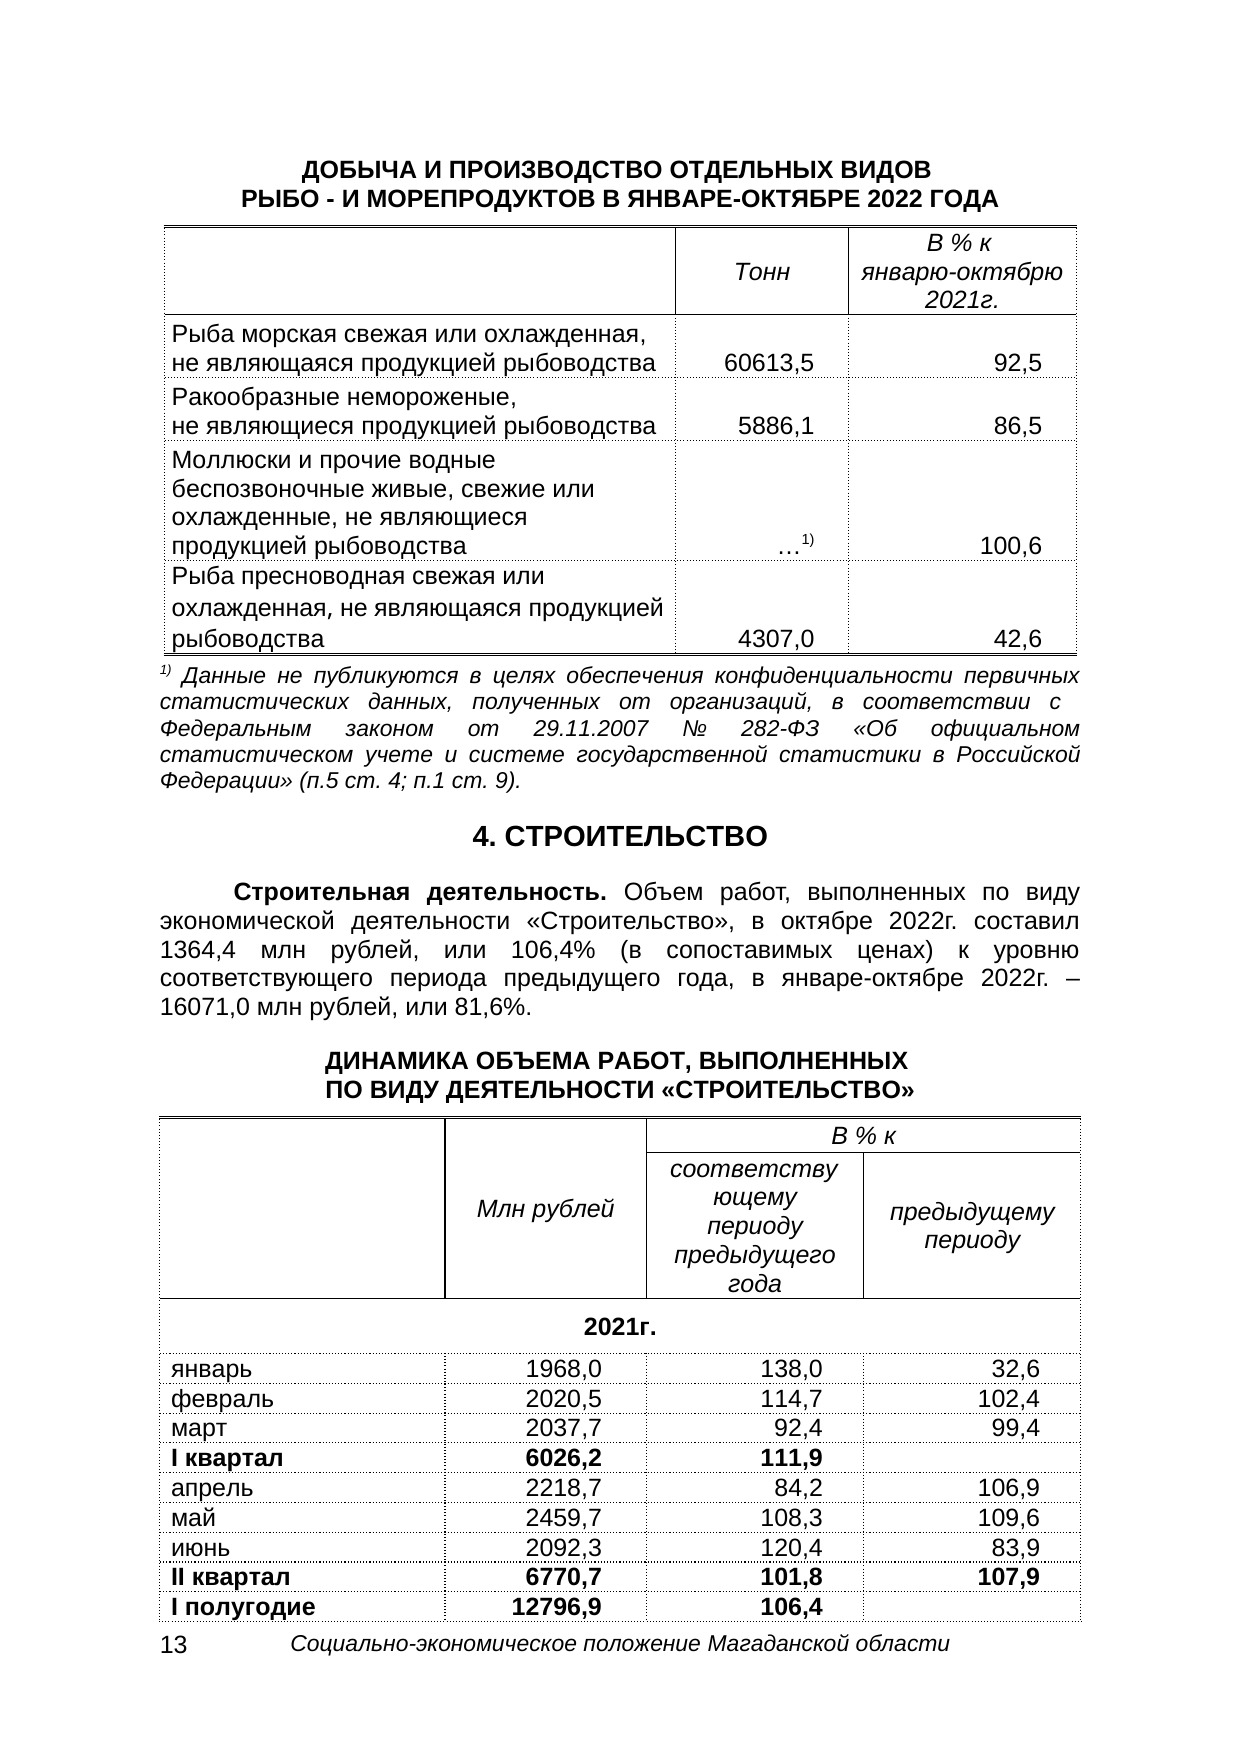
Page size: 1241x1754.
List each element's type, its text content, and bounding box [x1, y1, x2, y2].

table_cell февраль [160, 1383, 445, 1412]
table_cell 42,6 [849, 560, 1076, 652]
table_header В % к [647, 1119, 1081, 1152]
table_header [160, 1119, 444, 1298]
table_cell 2092,3 [445, 1532, 646, 1561]
table_cell …1) [675, 440, 848, 560]
table_header В % к январю-октябрю 2021г. [849, 228, 1076, 314]
table_cell 102,4 [864, 1383, 1081, 1412]
table_cell 2459,7 [445, 1502, 646, 1532]
table_header [164, 228, 675, 314]
table_cell июнь [160, 1532, 445, 1561]
table_cell 5886,1 [675, 377, 848, 440]
table_cell 111,9 [646, 1442, 863, 1472]
table_cell 106,9 [864, 1472, 1081, 1502]
table_cell 92,4 [646, 1413, 863, 1442]
table_cell Моллюски и прочие водные беспозвоночные живые, свежие или охлажденные, не являющиеся продукцией рыбоводства [164, 440, 675, 560]
table_header Млн рублей [446, 1119, 646, 1298]
table_cell I квартал [160, 1442, 445, 1472]
table_cell 32,6 [864, 1353, 1081, 1383]
table_cell 107,9 [864, 1561, 1081, 1591]
table_cell 2218,7 [445, 1472, 646, 1502]
text добычА и производствО отдельных видов рыбо - и морепродуктов в ЯНВАРЕ-ОКтябрЕ 2022 годА [159, 155, 1081, 212]
table_cell предыдущему периоду [864, 1152, 1081, 1298]
table_cell Ракообразные немороженые, не являющиеся продукцией рыбоводства [164, 377, 675, 440]
table_cell 86,5 [849, 377, 1076, 440]
subtitle 4. СТРОИТЕЛЬСТВО [159, 819, 1081, 852]
table_cell 2037,7 [445, 1413, 646, 1442]
table_cell 2020,5 [445, 1383, 646, 1412]
table_cell 109,6 [864, 1502, 1081, 1532]
table_cell 6770,7 [445, 1561, 646, 1591]
table_cell Рыба морская свежая или охлажденная, не являющаяся продукцией рыбоводства [164, 315, 675, 377]
table_cell январь [160, 1353, 445, 1383]
table_cell I полугодие [160, 1591, 445, 1621]
table_cell [864, 1442, 1081, 1472]
table_cell 99,4 [864, 1413, 1081, 1442]
table_cell [864, 1591, 1081, 1621]
table_cell соответствующему периоду предыдущего года [647, 1153, 863, 1298]
table_cell 92,5 [849, 315, 1076, 377]
table_cell 4307,0 [675, 560, 848, 652]
table_cell апрель [160, 1472, 445, 1502]
text Строительная деятельность. Объем работ, выполненных по виду экономической деятельности «Строительство», в октябре 2022г. составил 1364,4 млн рублей, или 106,4% (в сопоставимых ценах) к уровню соответствующего периода предыдущего года, в январе-октябре 2022г. – 16071,0 млн рублей, или 81,6%. [159, 877, 1081, 1021]
table_cell 84,2 [646, 1472, 863, 1502]
table_cell 100,6 [849, 440, 1076, 560]
text ДИНАМИКА ОБЪЕМА РАБОТ, ВЫПОЛНЕННЫХ ПО ВИДУ ДЕЯТЕЛЬНОСТИ «СТРОИТЕЛЬСТВО» [159, 1046, 1081, 1103]
table_cell март [160, 1413, 445, 1442]
table_cell 2021г. [160, 1298, 1081, 1353]
table_cell 12796,9 [445, 1591, 646, 1621]
table_cell 120,4 [646, 1532, 863, 1561]
text 1) Данные не публикуются в целях обеспечения конфиденциальности первичных статистических данных, полученных от организаций, в соответствии с Федеральным законом от 29.11.2007 № 282-ФЗ «Об официальном статистическом учете и системе государственной статистики в Российской Федерации» (п.5 ст. 4; п.1 ст. 9). [159, 662, 1081, 794]
table_cell 101,8 [646, 1561, 863, 1591]
table_cell II квартал [160, 1561, 445, 1591]
table_cell 60613,5 [675, 315, 848, 377]
table_header Тонн [676, 228, 848, 314]
table_cell 114,7 [646, 1383, 863, 1412]
table_cell 108,3 [646, 1502, 863, 1532]
table_cell 83,9 [864, 1532, 1081, 1561]
table_cell 6026,2 [445, 1442, 646, 1472]
table_cell май [160, 1502, 445, 1532]
table_cell 106,4 [646, 1591, 863, 1621]
table_cell Рыба пресноводная свежая или охлажденная, не являющаяся продукцией рыбоводства [164, 560, 675, 652]
table_cell 138,0 [646, 1353, 863, 1383]
table_cell 1968,0 [445, 1353, 646, 1383]
